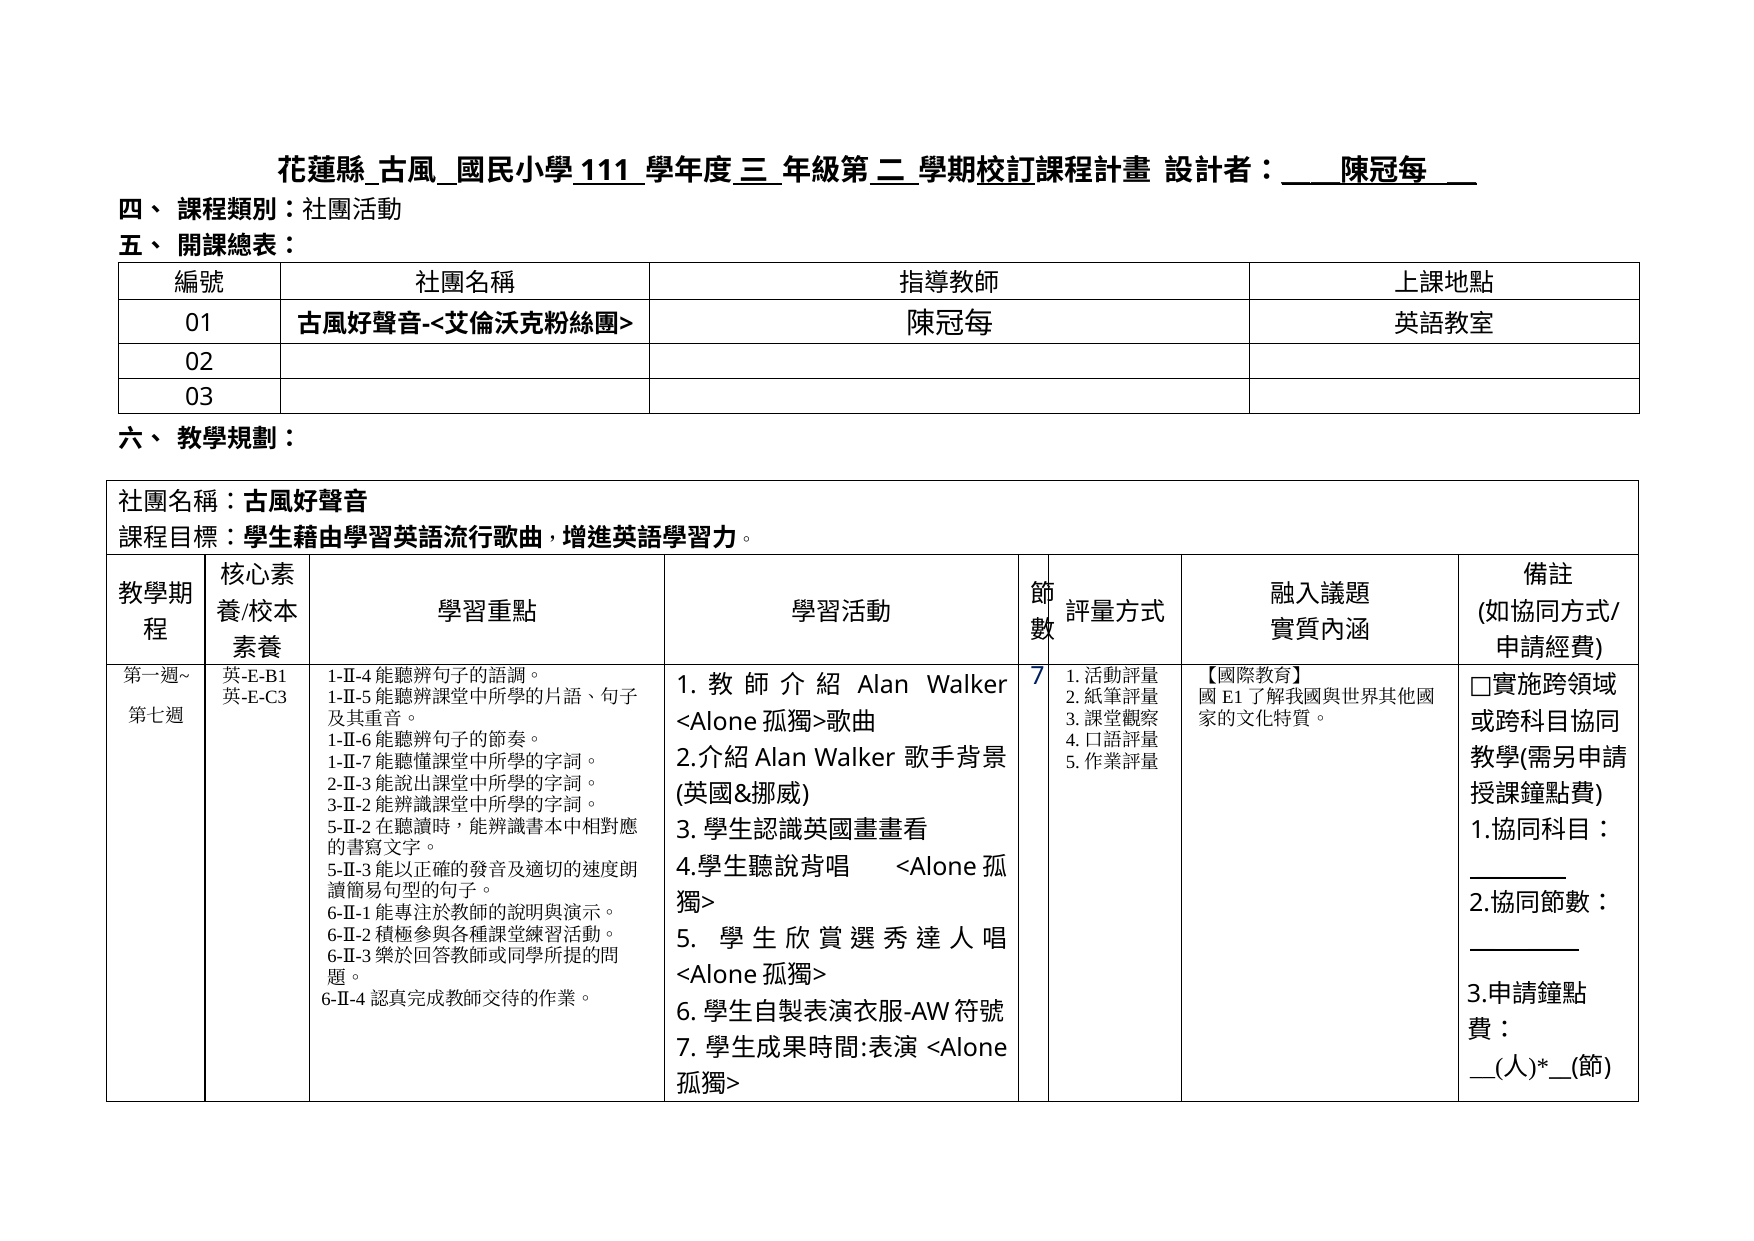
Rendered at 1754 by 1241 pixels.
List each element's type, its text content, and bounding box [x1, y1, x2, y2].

table_cell 02 [119, 344, 280, 377]
table_cell 英-E-B1 英-E-C3 [206, 665, 309, 1101]
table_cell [1049, 665, 1181, 1101]
list 開課總表： [118, 226, 1636, 262]
table_header 指導教師 [650, 263, 1249, 299]
list 教學規劃： [118, 414, 1636, 455]
table_cell 第一週~ 第七週 [107, 665, 204, 1101]
table_cell 陳冠每 [650, 300, 1249, 342]
table_cell 01 [119, 300, 280, 342]
table_cell 核心素養/校本素養 [206, 555, 309, 664]
table_cell 7 [1019, 665, 1048, 1101]
table_cell 評量方式 [1049, 555, 1181, 664]
table_cell [650, 379, 1249, 413]
table_cell 融入議題 實質內涵 [1182, 555, 1458, 664]
table_cell 學習重點 [310, 555, 664, 664]
table_cell [281, 344, 649, 377]
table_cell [665, 665, 1018, 1101]
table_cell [310, 665, 664, 1101]
table_cell [1250, 379, 1639, 413]
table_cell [1182, 665, 1458, 1101]
table_cell 英語教室 [1250, 300, 1639, 342]
table_cell 古風好聲音-<艾倫沃克粉絲團> [281, 300, 649, 342]
table_cell 學習活動 [665, 555, 1018, 664]
table_header 上課地點 [1250, 263, 1639, 299]
table_cell [1250, 344, 1639, 377]
table_header 社團名稱 [281, 263, 649, 299]
table_cell [281, 379, 649, 413]
text 花蓮縣 古風 國民小學 111 學年度 三 年級第 二 學期校訂課程計畫 設計者：＿＿陳冠每 ＿ [118, 147, 1636, 189]
table_header 編號 [119, 263, 280, 299]
table_cell 03 [119, 379, 280, 413]
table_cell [1459, 665, 1638, 1101]
table_cell 教學期程 [107, 555, 204, 664]
table_header 社團名稱：古風好聲音 課程目標：學生藉由學習英語流行歌曲，增進英語學習力。 [107, 481, 1638, 554]
table_cell 節數 [1019, 555, 1048, 664]
list 課程類別：社團活動 [118, 189, 1636, 226]
table_cell 備註 (如協同方式/申請經費) [1459, 555, 1638, 664]
table_cell [650, 344, 1249, 377]
